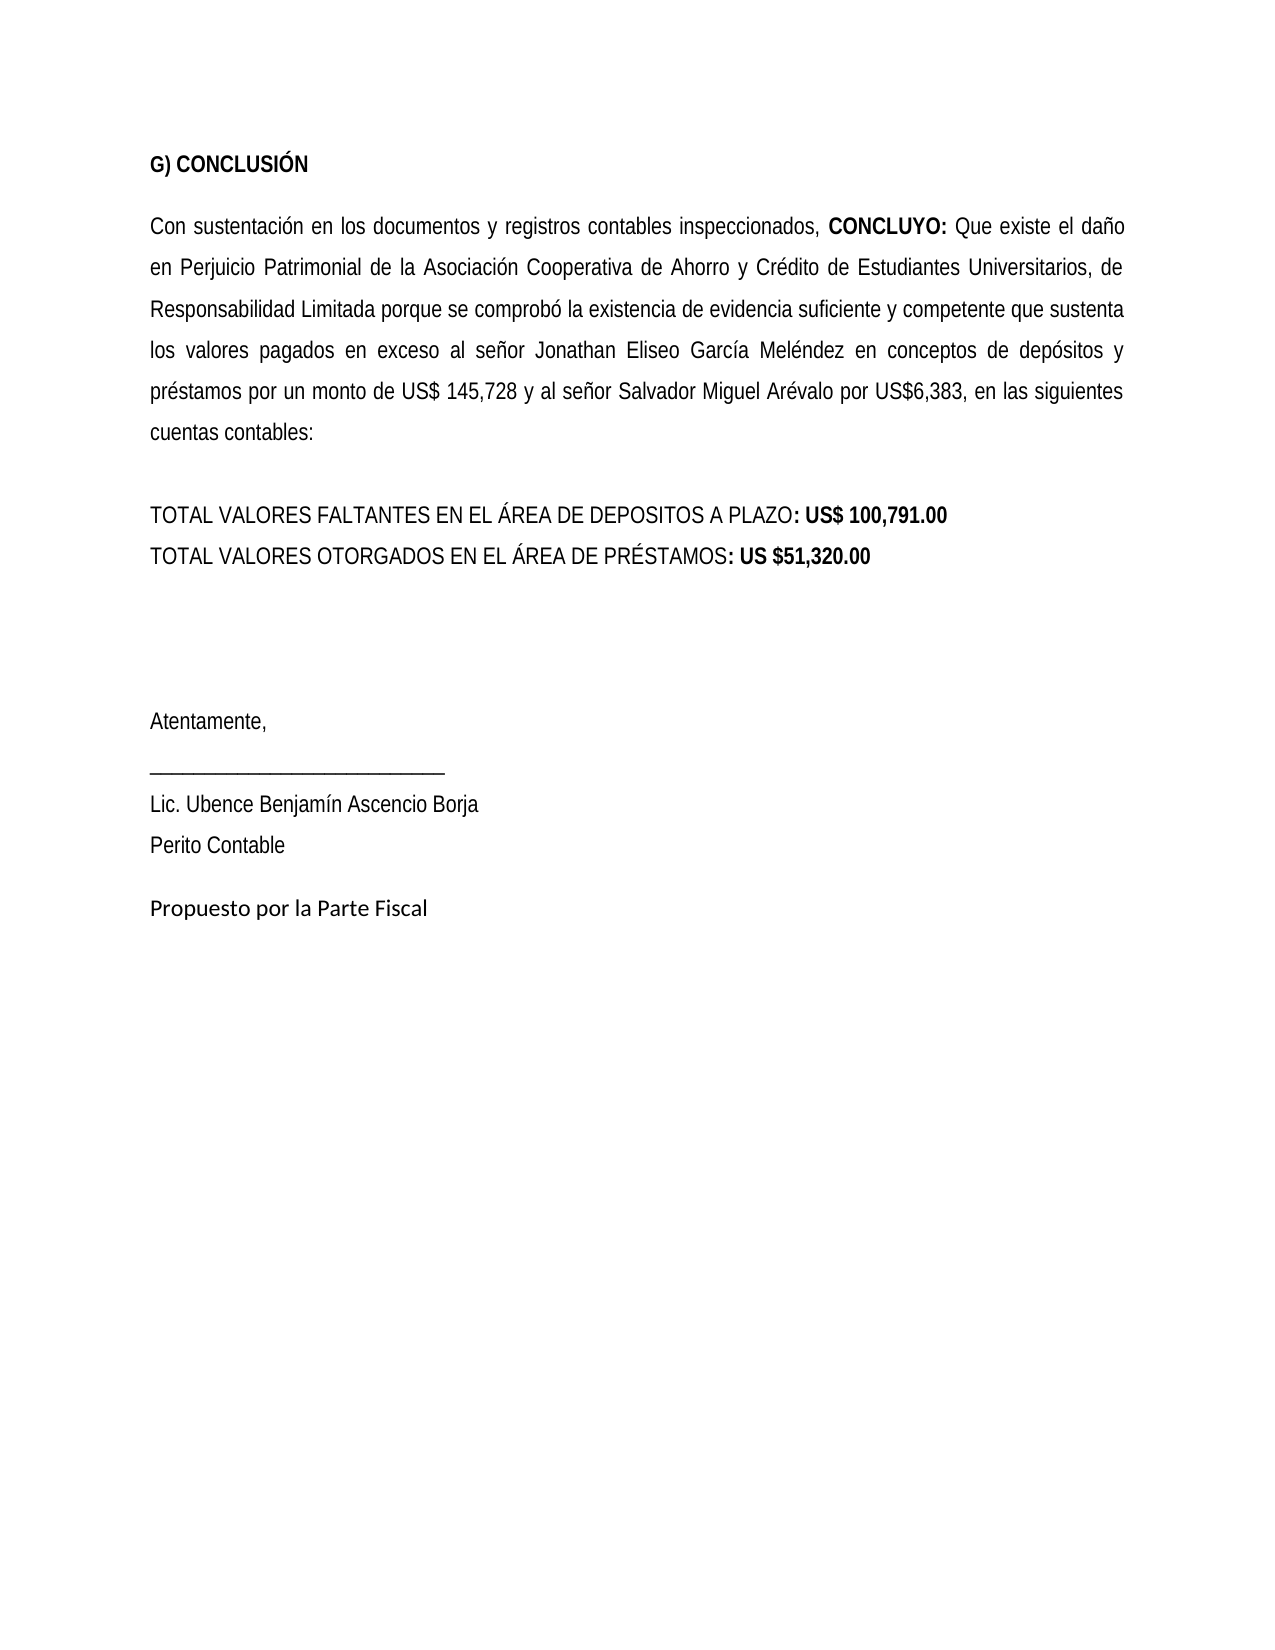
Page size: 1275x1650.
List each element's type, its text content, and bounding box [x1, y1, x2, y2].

text Propuesto por la Parte Fiscal [150, 893, 1125, 922]
text ___________________________ [150, 748, 1125, 776]
text Atentamente, [150, 707, 1125, 734]
text Perito Contable [150, 831, 1125, 858]
text Lic. Ubence Benjamín Ascencio Borja [150, 789, 1125, 817]
text TOTAL VALORES FALTANTES EN EL ÁREA DE DEPOSITOS A PLAZO: US$ 100,791.00 [150, 501, 1125, 528]
text G) CONCLUSIÓN [150, 150, 1125, 177]
text TOTAL VALORES OTORGADOS EN EL ÁREA DE PRÉSTAMOS: US $51,320.00 [150, 542, 1125, 569]
text Con sustentación en los documentos y registros contables inspeccionados, CONCLUYO: Que existe el daño en Perjuicio Patrimonial de la Asociación Cooperativa de Ahorro y Crédito de Estudiantes Universitarios, de Responsabilidad Limitada porque se comprobó la existencia de evidencia suficiente y competente que sustenta los valores pagados en exceso al señor Jonathan Eliseo García Meléndez en conceptos de depósitos y préstamos por un monto de US$ 145,728 y al señor Salvador Miguel Arévalo por US$6,383, en las siguientes cuentas contables: [150, 212, 1125, 446]
